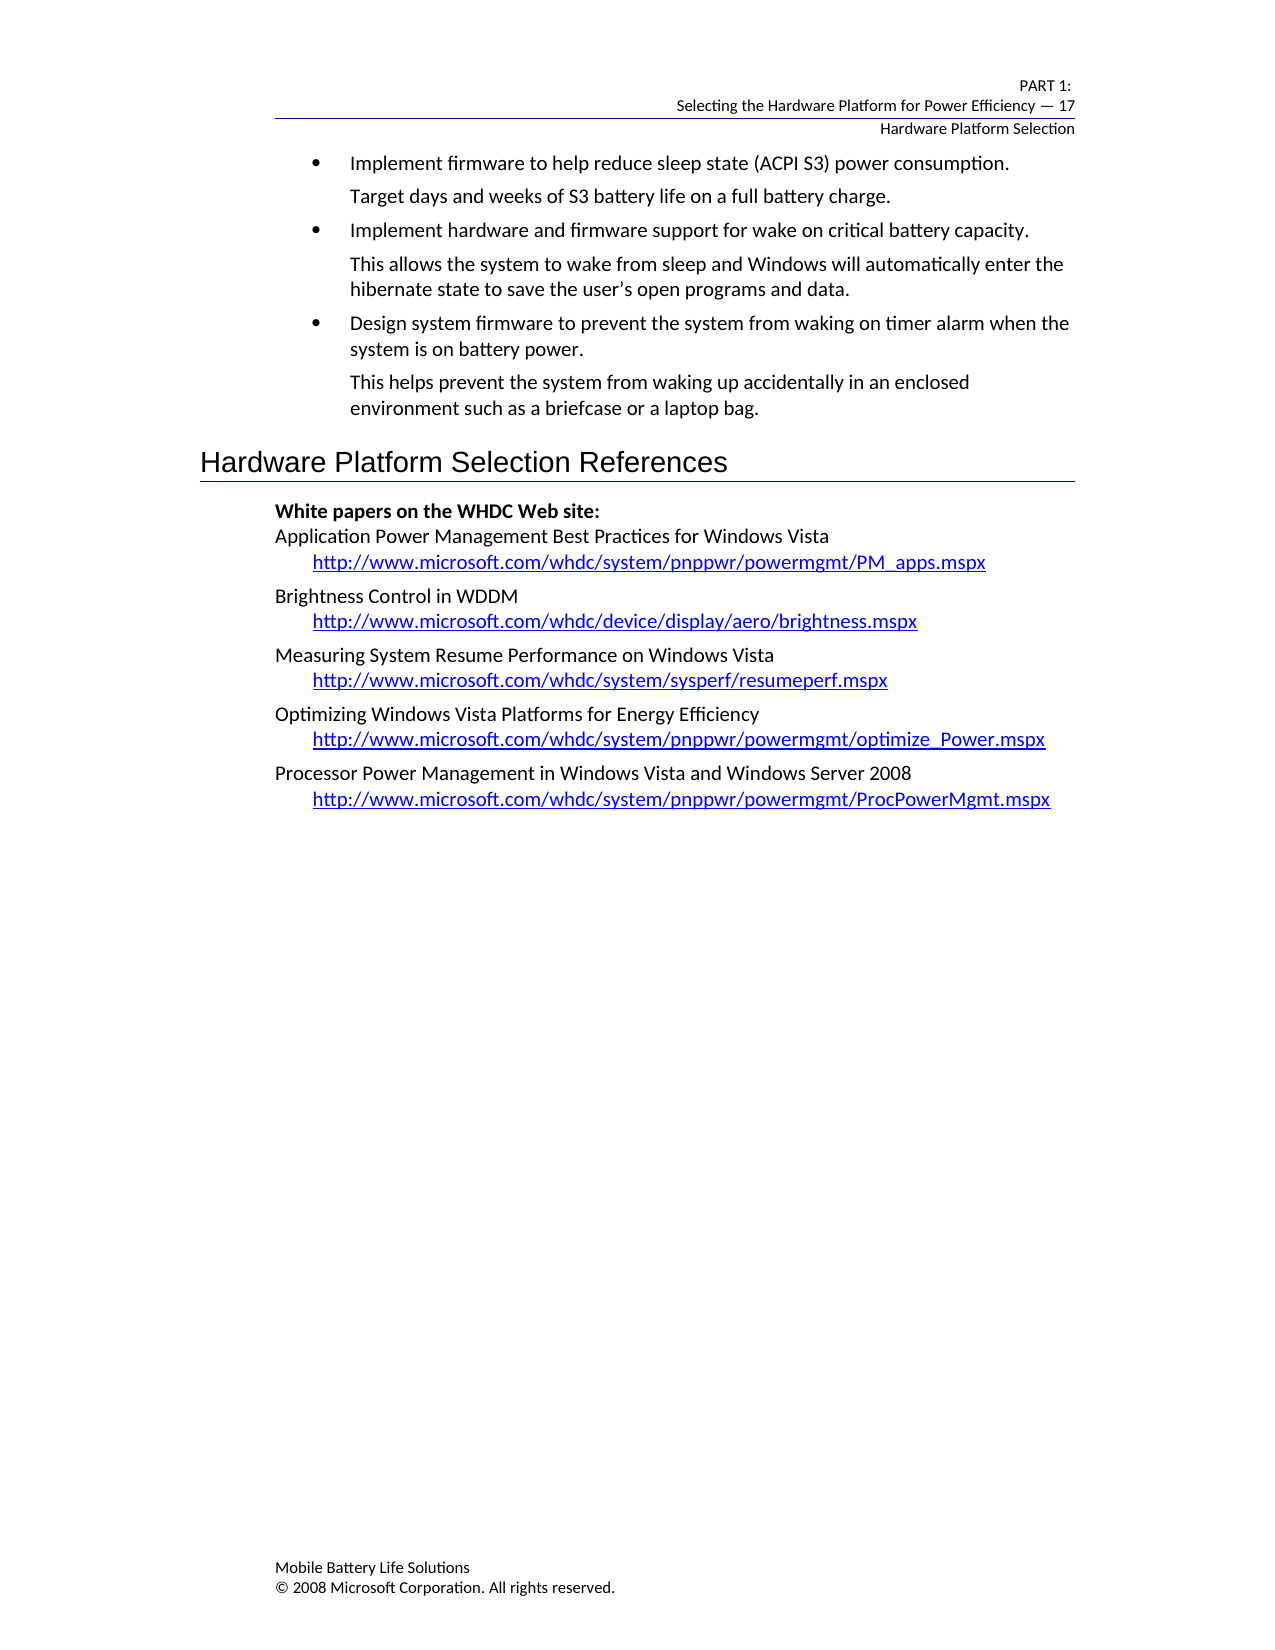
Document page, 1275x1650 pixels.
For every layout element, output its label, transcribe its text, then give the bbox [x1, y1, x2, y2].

list Measuring System Resume Performance on Windows Vista http://www.microsoft.com/whdc/system/sysperf/resumeperf.mspx [275, 642, 1075, 693]
list Design system firmware to prevent the system from waking on timer alarm when the system is on battery power. [312, 310, 1075, 361]
text White papers on the WHDC Web site: [275, 498, 1075, 524]
list Processor Power Management in Windows Vista and Windows Server 2008 http://www.microsoft.com/whdc/system/pnppwr/powermgmt/ProcPowerMgmt.mspx [275, 760, 1075, 811]
list Implement firmware to help reduce sleep state (ACPI S3) power consumption. [312, 150, 1075, 175]
text This helps prevent the system from waking up accidentally in an enclosed environment such as a briefcase or a laptop bag. [350, 369, 1075, 420]
subtitle Hardware Platform Selection References [200, 445, 1075, 481]
text Target days and weeks of S3 battery life on a full battery charge. [350, 184, 1075, 209]
list Brightness Control in WDDM http://www.microsoft.com/whdc/device/display/aero/brightness.mspx [275, 583, 1075, 634]
list Implement hardware and firmware support for wake on critical battery capacity. [312, 217, 1075, 243]
list Application Power Management Best Practices for Windows Vista http://www.microsoft.com/whdc/system/pnppwr/powermgmt/PM_apps.mspx [275, 524, 1075, 574]
text This allows the system to wake from sleep and Windows will automatically enter the hibernate state to save the user’s open programs and data. [350, 251, 1075, 302]
list Optimizing Windows Vista Platforms for Energy Efficiency http://www.microsoft.com/whdc/system/pnppwr/powermgmt/optimize_Power.mspx [275, 701, 1075, 752]
